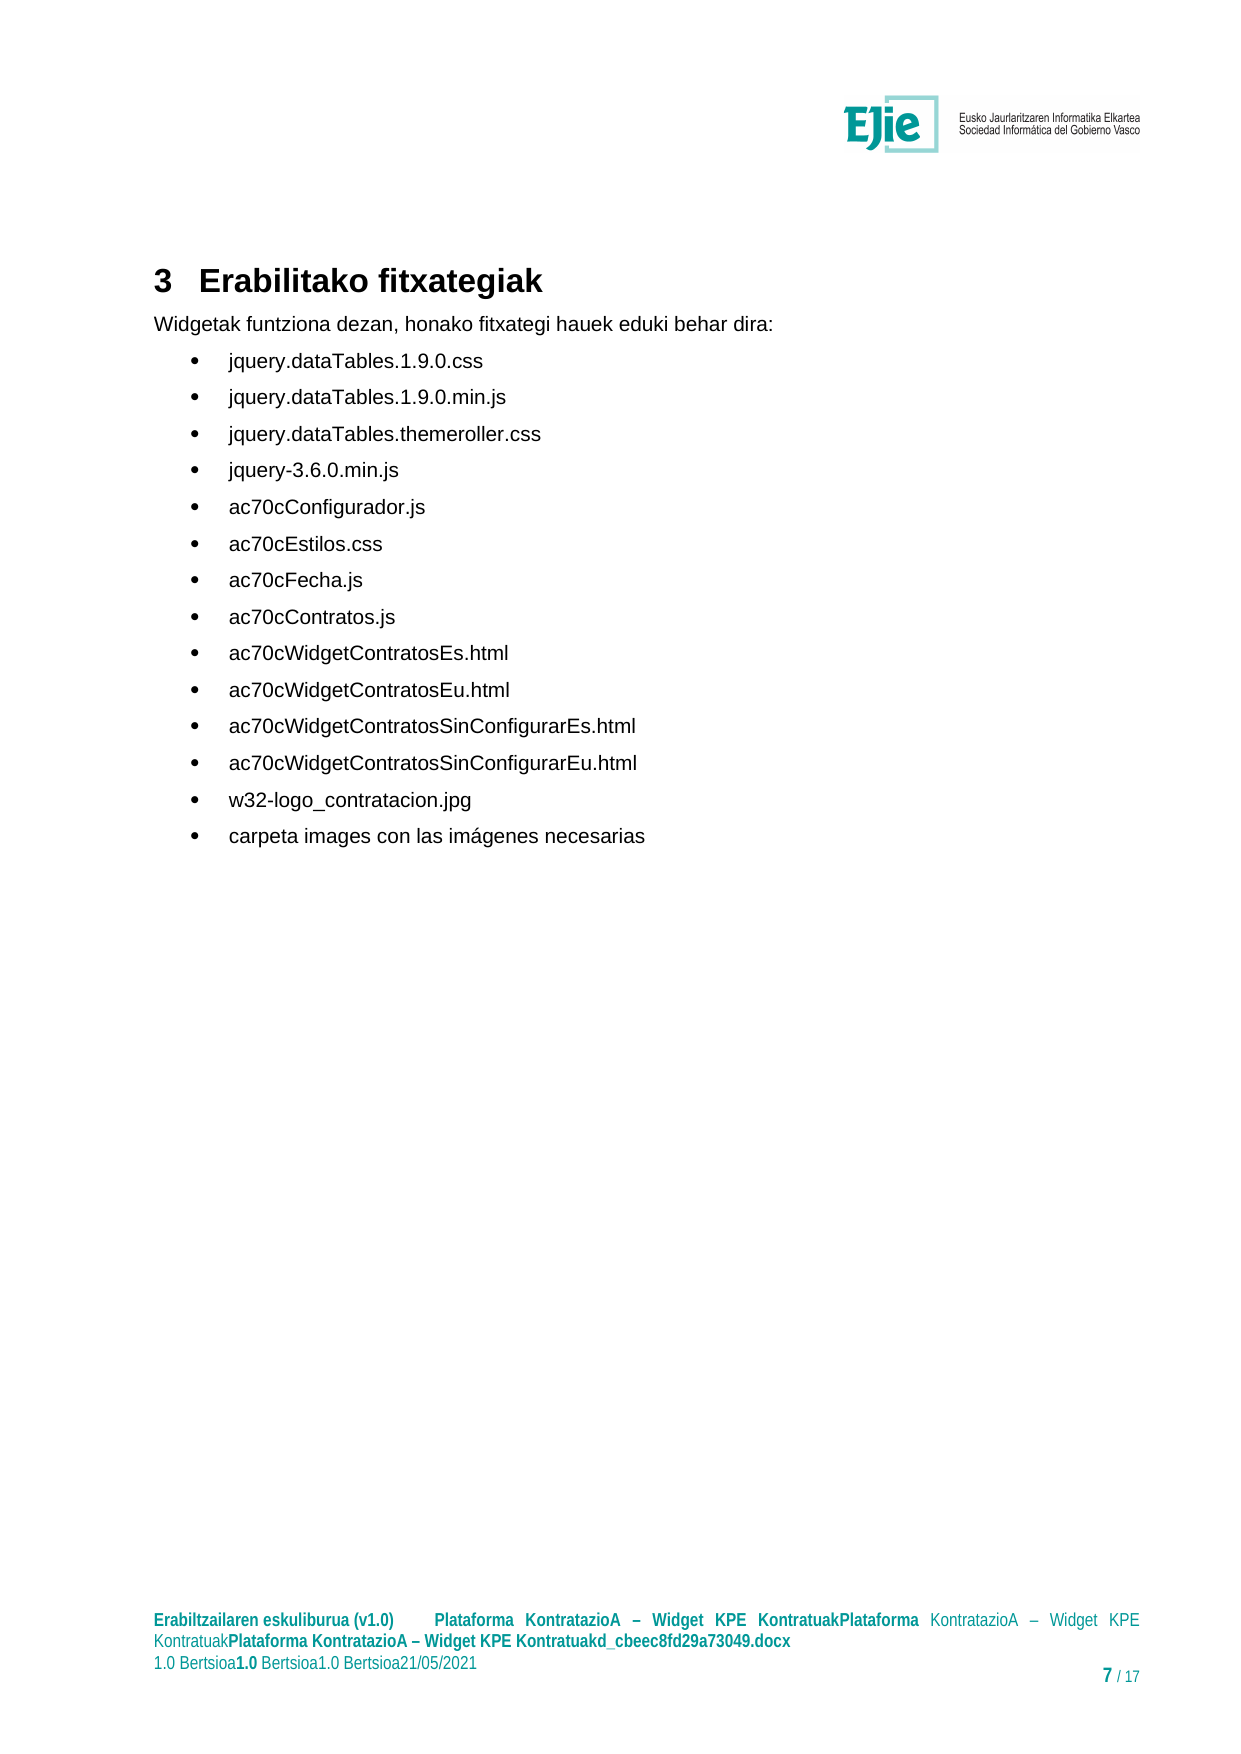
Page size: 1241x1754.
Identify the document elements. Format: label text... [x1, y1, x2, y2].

list jquery.dataTables.themeroller.css [191, 422, 1140, 446]
list ac70cWidgetContratosSinConfigurarEu.html [191, 751, 1140, 775]
list w32-logo_contratacion.jpg [191, 787, 1140, 811]
text Widgetak funtziona dezan, honako fitxategi hauek eduki behar dira: [154, 312, 1140, 336]
list jquery-3.6.0.min.js [191, 458, 1140, 482]
picture [843, 95, 1140, 153]
list ac70cWidgetContratosEu.html [191, 678, 1140, 702]
list ac70cEstilos.css [191, 531, 1140, 556]
list ac70cConfigurador.js [191, 495, 1140, 519]
list ac70cWidgetContratosEs.html [191, 641, 1140, 665]
list ac70cWidgetContratosSinConfigurarEs.html [191, 714, 1140, 738]
list jquery.dataTables.1.9.0.css [191, 349, 1140, 373]
list carpeta images con las imágenes necesarias [191, 824, 1140, 848]
list jquery.dataTables.1.9.0.min.js [191, 385, 1140, 409]
list ac70cFecha.js [191, 568, 1140, 592]
list ac70cContratos.js [191, 604, 1140, 629]
subtitle Erabilitako fitxategiak [154, 261, 1140, 300]
